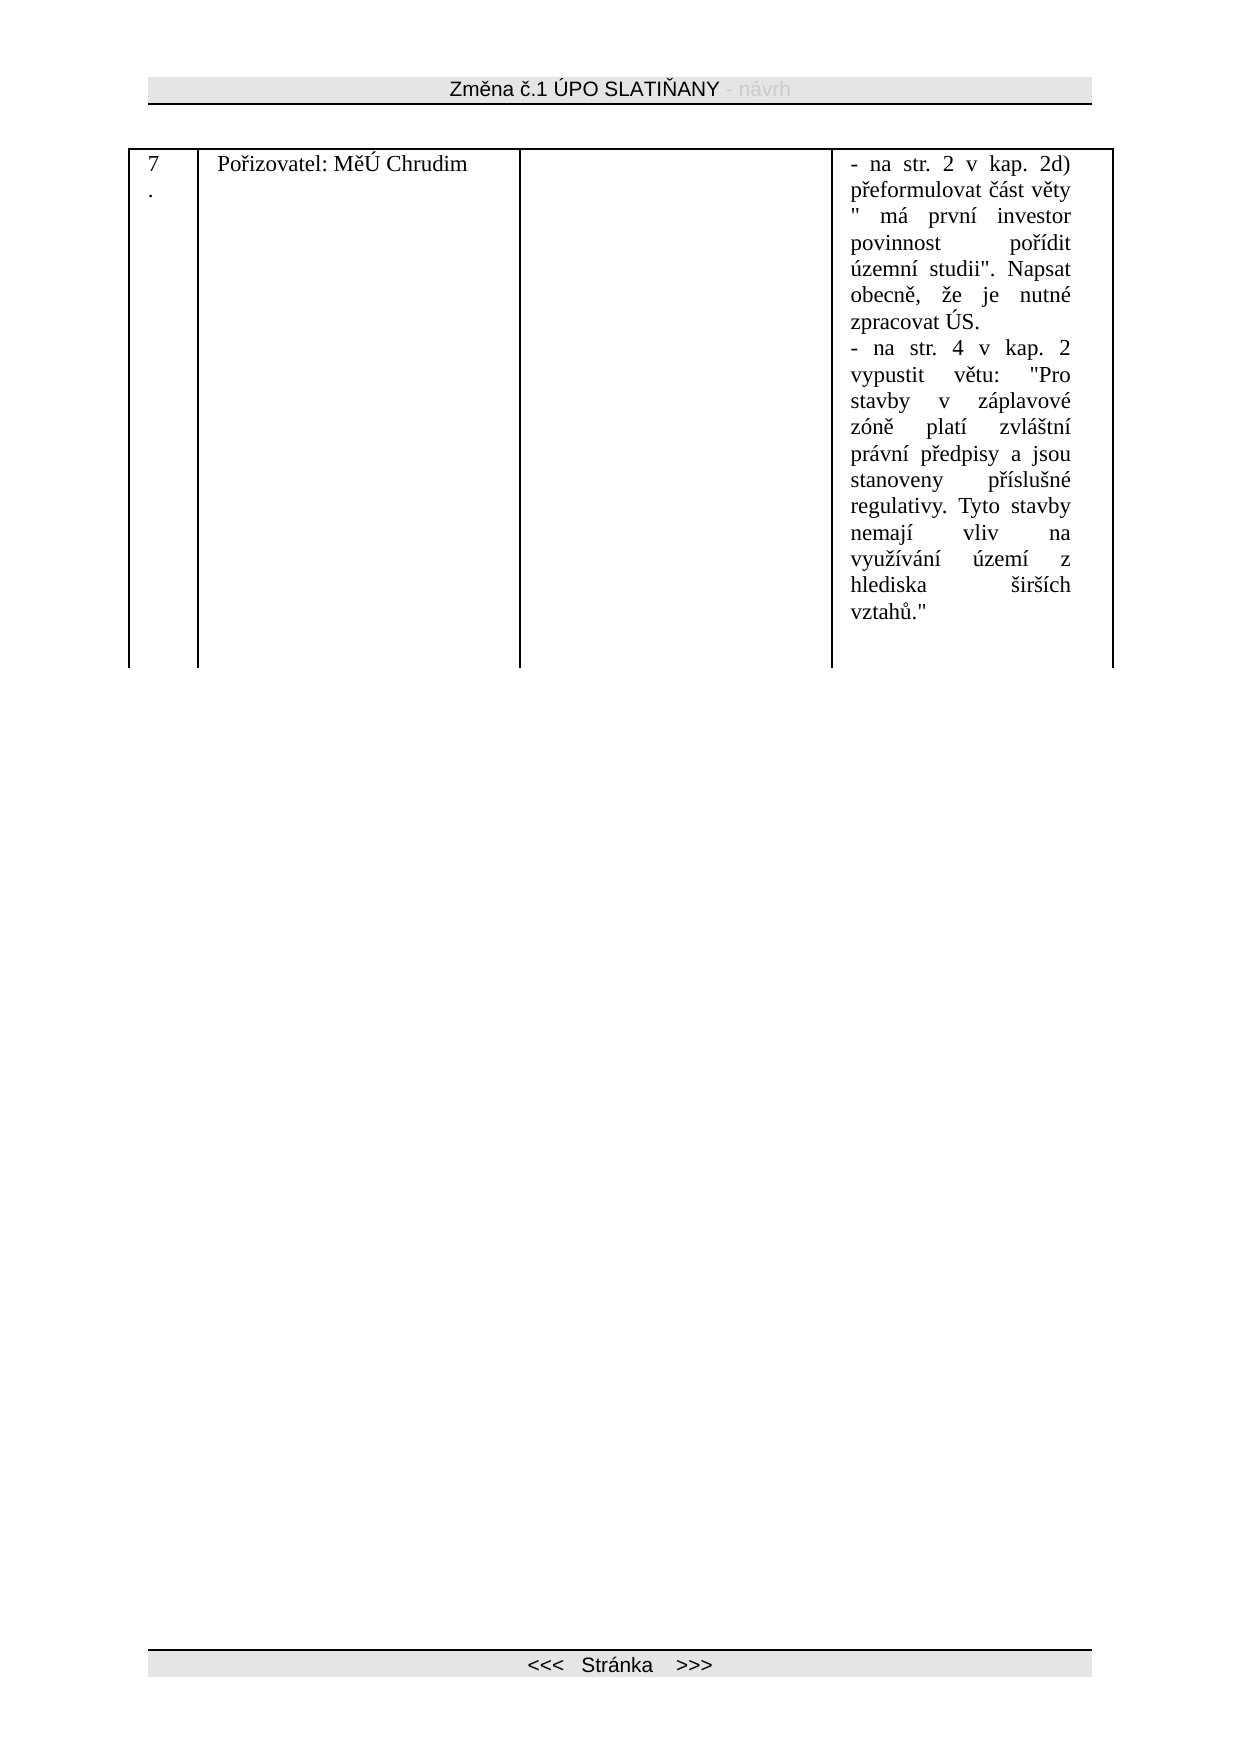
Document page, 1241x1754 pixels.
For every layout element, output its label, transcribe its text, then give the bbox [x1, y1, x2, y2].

table_cell - na str. 2 v kap. 2d) přeformulovat část věty " má první investor povinnost pořídit územní studii". Napsat obecně, že je nutné zpracovat ÚS. - na str. 4 v kap. 2 vypustit větu: "Pro stavby v záplavové zóně platí zvláštní právní předpisy a jsou stanoveny příslušné regulativy. Tyto stavby nemají vliv na využívání území z hlediska širších vztahů." [833, 150, 1112, 667]
table_cell Pořizovatel: MěÚ Chrudim [199, 150, 519, 667]
table_cell 7. [130, 150, 197, 667]
table_cell [521, 150, 831, 667]
